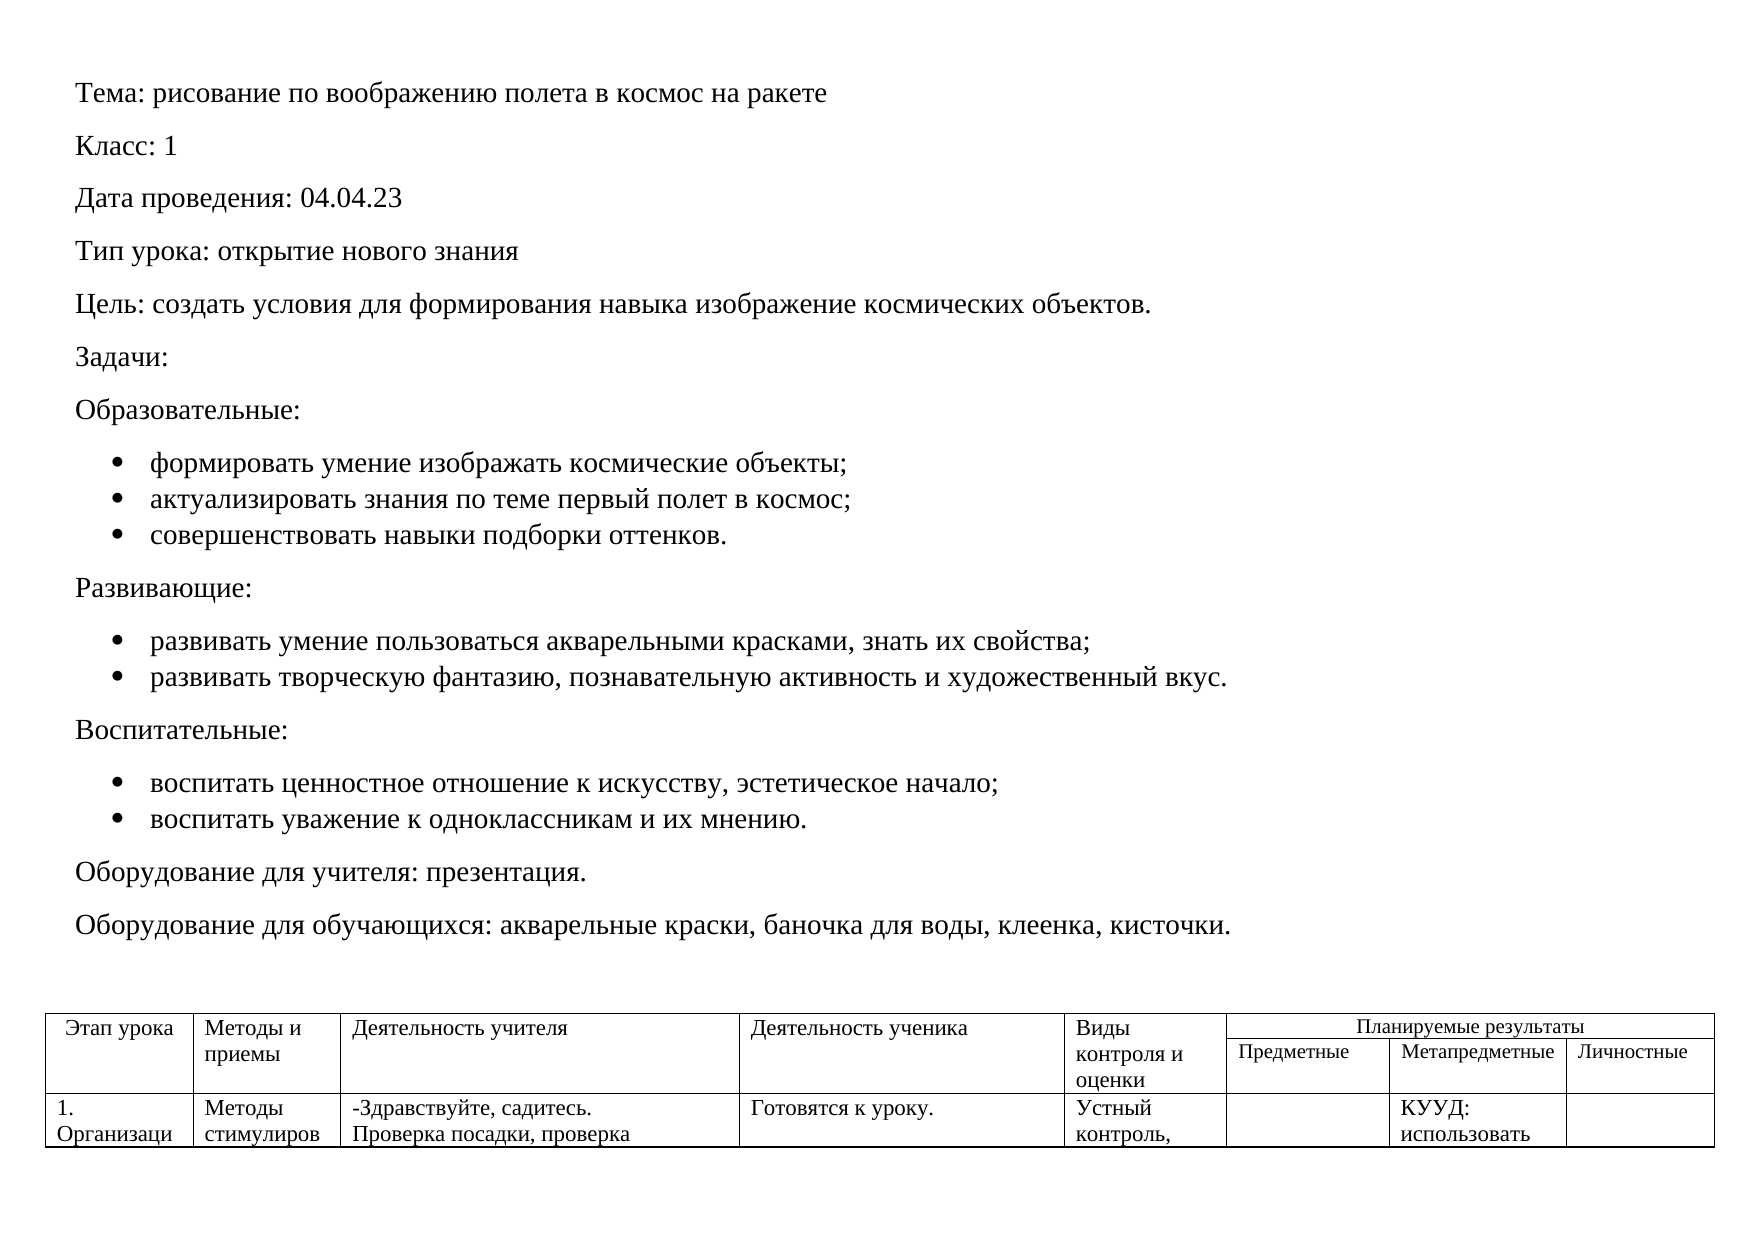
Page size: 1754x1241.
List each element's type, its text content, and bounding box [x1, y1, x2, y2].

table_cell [46, 1094, 193, 1146]
table_header Деятельность ученика [740, 1014, 1064, 1093]
list развивать творческую фантазию, познавательную активность и художественный вкус. [112, 659, 1679, 693]
text Задачи: [75, 339, 1679, 373]
table_cell Личностные [1567, 1039, 1714, 1093]
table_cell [194, 1094, 340, 1146]
list совершенствовать навыки подборки оттенков. [112, 517, 1679, 551]
table_header Деятельность учителя [341, 1014, 739, 1093]
list развивать умение пользоваться акварельными красками, знать их свойства; [112, 623, 1679, 657]
table_cell [1227, 1094, 1389, 1146]
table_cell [1065, 1094, 1226, 1146]
text Дата проведения: 04.04.23 [75, 181, 1679, 214]
table_header Виды контроля и оценки [1065, 1014, 1226, 1093]
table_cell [1390, 1094, 1566, 1146]
text Воспитательные: [75, 712, 1679, 746]
table_header Этап урока [46, 1014, 193, 1093]
text Образовательные: [75, 392, 1679, 425]
text Оборудование для обучающихся: акварельные краски, баночка для воды, клеенка, кисточки. [75, 907, 1679, 940]
text Тип урока: открытие нового знания [75, 233, 1679, 267]
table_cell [341, 1094, 739, 1146]
text Класс: 1 [75, 128, 1679, 161]
list актуализировать знания по теме первый полет в космос; [112, 481, 1679, 514]
text Тема: рисование по воображению полета в космос на ракете [75, 75, 1679, 108]
text Цель: создать условия для формирования навыка изображение космических объектов. [75, 286, 1679, 320]
table_header Методы и приемы [194, 1014, 340, 1093]
table_cell Метапредметные [1390, 1039, 1566, 1093]
table_cell Предметные [1227, 1039, 1389, 1093]
list формировать умение изображать космические объекты; [112, 445, 1679, 478]
text Оборудование для учителя: презентация. [75, 854, 1679, 888]
text Развивающие: [75, 570, 1679, 604]
table_cell [1567, 1094, 1714, 1146]
list воспитать уважение к одноклассникам и их мнению. [112, 801, 1679, 835]
list воспитать ценностное отношение к искусству, эстетическое начало; [112, 765, 1679, 798]
table_header Планируемые результаты [1227, 1014, 1714, 1038]
table_cell Готовятся к уроку. [740, 1094, 1064, 1146]
